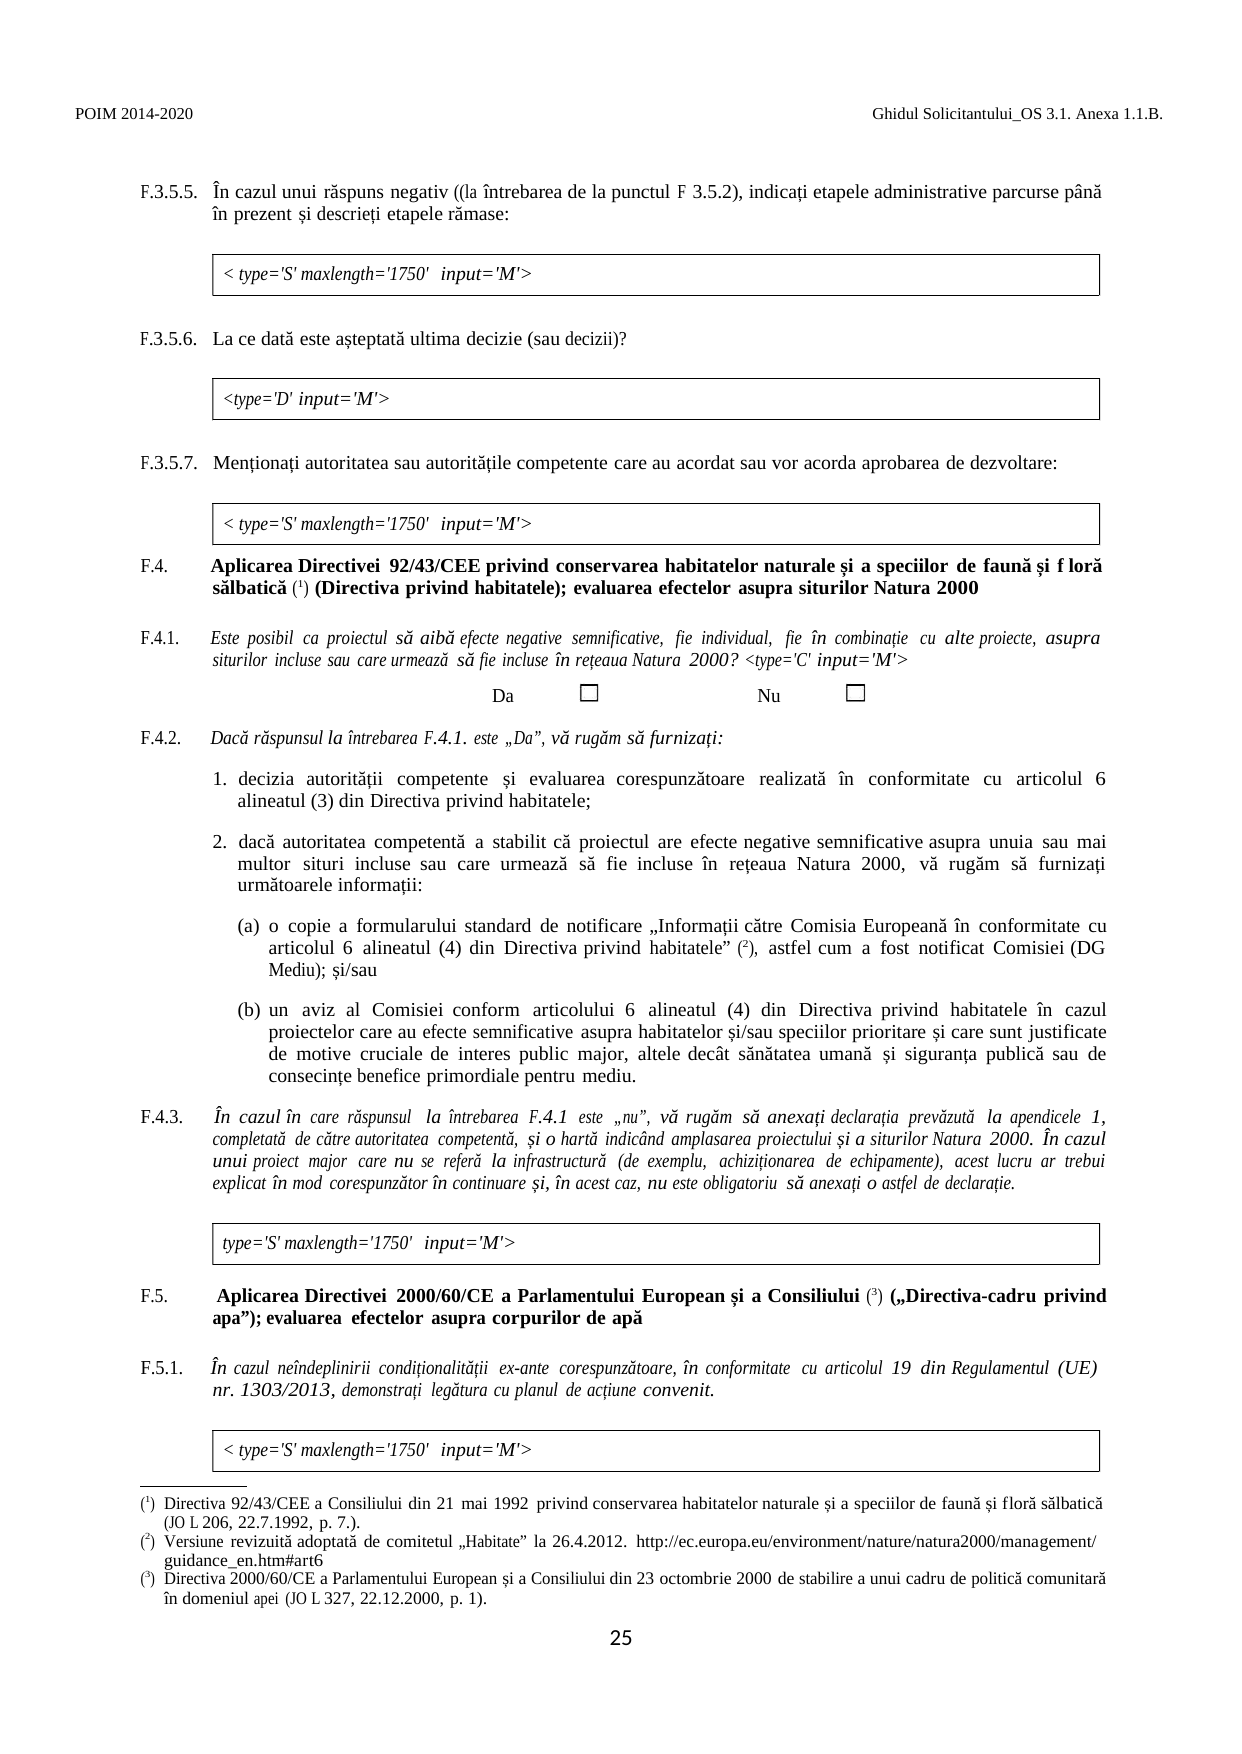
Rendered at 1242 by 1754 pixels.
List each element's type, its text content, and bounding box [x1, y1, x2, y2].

text (1) Directiva 92/43/CEE a Consiliului din 21 mai 1992 privind conservarea habitatelor naturale și a speciilor de faună și floră sălbatică [140, 1493, 1169, 1513]
text F.5. Aplicarea Directivei 2000/60/CE a Parlamentului European și a Consiliului (3) („Directiva-cadru privind apa”); evaluarea efectelor asupra corpurilor de apă [140, 1285, 1107, 1329]
text F.4.1. Este posibil ca proiectul să aibă efecte negative semnificative, fie individual, fie în combinație cu alte proiecte, asupra siturilor incluse sau care urmează să fie incluse în rețeaua Natura 2000? <type='C' input='M'> [140, 627, 1107, 671]
text < type='S' maxlength='1750' input='M'> [222, 262, 1169, 284]
text F.4.3. În cazul în care răspunsul la întrebarea F.4.1 este „nu”, vă rugăm să anexați declarația prevăzută la apendicele 1, completată de către autoritatea competentă, și o hartă indicând amplasarea proiectului și a siturilor Natura 2000. În cazul unui proiect major care nu se referă la infrastructură (de exemplu, achiziționarea de echipamente), acest lucru ar trebui explicat în mod corespunzător în continuare și, în acest caz, nu este obligatoriu să anexați o astfel de declarație. [140, 1106, 1107, 1193]
text F.3.5.5. În cazul unui răspuns negativ ((la întrebarea de la punctul F 3.5.2), indicați etapele administrative parcurse până în prezent și descrieți etapele rămase: [140, 181, 1107, 224]
text < type='S' maxlength='1750' input='M'> [222, 511, 1169, 534]
text < type='S' maxlength='1750' input='M'> [222, 1438, 1169, 1461]
text (2) Versiune revizuită adoptată de comitetul „Habitate” la 26.4.2012. http://ec.europa.eu/environment/nature/natura2000/management/ [140, 1532, 1169, 1551]
text 1. decizia autorității competente și evaluarea corespunzătoare realizată în conformitate cu articolul 6 alineatul (3) din Directiva privind habitatele; [212, 768, 1107, 812]
text F.5.1. În cazul neîndeplinirii condiționalității ex-ante corespunzătoare, în conformitate cu articolul 19 din Regulamentul (UE) [140, 1356, 1169, 1379]
text F.4.2. Dacă răspunsul la întrebarea F.4.1. este „Da”, vă rugăm să furnizați: [140, 726, 1169, 749]
text type='S' maxlength='1750' input='M'> [222, 1231, 1169, 1254]
text F.3.5.6. La ce dată este așteptată ultima decizie (sau decizii)? [137, 326, 629, 349]
text nr. 1303/2013, demonstrați legătura cu planul de acțiune convenit. [212, 1379, 1169, 1401]
text Da Nu [492, 684, 1169, 707]
text în domeniul apei (JO L 327, 22.12.2000, p. 1). [164, 1588, 1169, 1608]
picture [579, 683, 599, 702]
text (a) o copie a formularului standard de notificare „Informații către Comisia Europeană în conformitate cu articolul 6 alineatul (4) din Directiva privind habitatele” (2), astfel cum a fost notificat Comisiei (DG Mediu); și/sau [237, 915, 1107, 981]
text (JO L 206, 22.7.1992, p. 7.). [164, 1513, 1169, 1532]
text (3) Directiva 2000/60/CE a Parlamentului European și a Consiliului din 23 octombrie 2000 de stabilire a unui cadru de politică comunitară [140, 1570, 1169, 1588]
text F.4. Aplicarea Directivei 92/43/CEE privind conservarea habitatelor naturale și a speciilor de faună și f loră sălbatică (1) (Directiva privind habitatele); evaluarea efectelor asupra siturilor Natura 2000 [140, 555, 1107, 599]
text F.3.5.7. Menționați autoritatea sau autoritățile competente care au acordat sau vor acorda aprobarea de dezvoltare: [140, 451, 1169, 474]
text <type='D' input='M'> [222, 387, 1169, 409]
text 2. dacă autoritatea competentă a stabilit că proiectul are efecte negative semnificative asupra unuia sau mai multor situri incluse sau care urmează să fie incluse în rețeaua Natura 2000, vă rugăm să furnizați următoarele informații: [212, 831, 1107, 896]
text guidance_en.htm#art6 [164, 1551, 1169, 1570]
picture [845, 683, 866, 702]
text (b) un aviz al Comisiei conform articolului 6 alineatul (4) din Directiva privind habitatele în cazul proiectelor care au efecte semnificative asupra habitatelor și/sau speciilor prioritare și care sunt justificate de motive cruciale de interes public major, altele decât sănătatea umană și siguranța publică sau de consecințe benefice primordiale pentru mediu. [237, 999, 1107, 1087]
